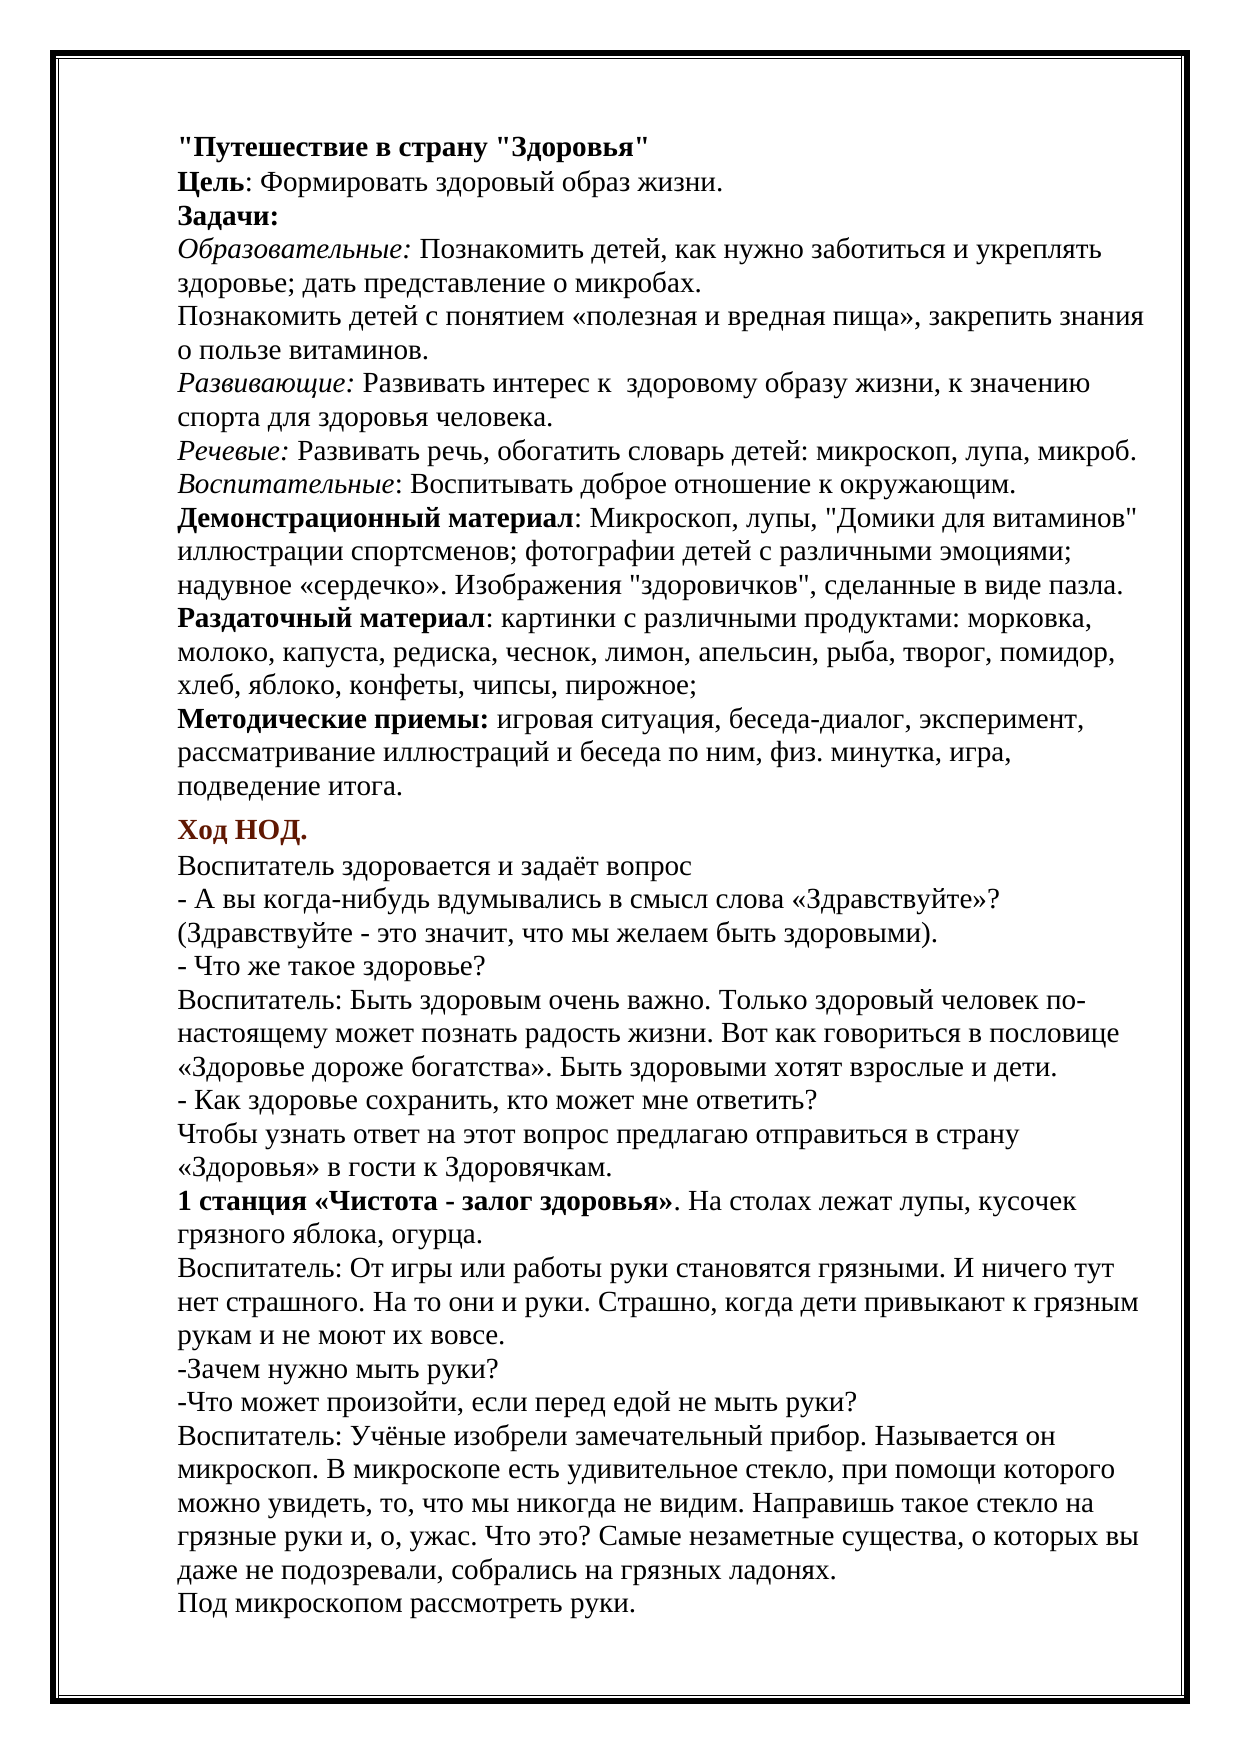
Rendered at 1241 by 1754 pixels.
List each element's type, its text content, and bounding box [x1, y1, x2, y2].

text Задачи: [177, 198, 1152, 231]
text Воспитатель здоровается и задаёт вопрос [177, 848, 1152, 881]
text -Что может произойти, если перед едой не мыть руки? [177, 1384, 1152, 1418]
text - А вы когда-нибудь вдумывались в смысл слова «Здравствуйте»? [177, 881, 1152, 915]
text (Здравствуйте - это значит, что мы желаем быть здоровыми). [177, 915, 1152, 948]
text Ход НОД. [177, 812, 1152, 846]
text "Путешествие в страну "Здоровья" [177, 129, 1152, 162]
text Цель: Формировать здоровый образ жизни. [177, 164, 1152, 198]
text Познакомить детей с понятием «полезная и вредная пища», закрепить знания о пользе витаминов. [177, 298, 1152, 366]
text Воспитательные: Воспитывать доброе отношение к окружающим. [177, 466, 1152, 500]
text Воспитатель: От игры или работы руки становятся грязными. И ничего тут нет страшного. На то они и руки. Страшно, когда дети привыкают к грязным рукам и не моют их вовсе. [177, 1250, 1152, 1351]
text -Зачем нужно мыть руки? [177, 1351, 1152, 1384]
text Демонстрационный материал: Микроскоп, лупы, "Домики для витаминов" иллюстрации спортсменов; фотографии детей с различными эмоциями; надувное «сердечко». Изображения "здоровичков", сделанные в виде пазла. [177, 500, 1152, 600]
text Воспитатель: Учёные изобрели замечательный прибор. Называется он микроскоп. В микроскопе есть удивительное стекло, при помощи которого можно увидеть, то, что мы никогда не видим. Направишь такое стекло на грязные руки и, о, ужас. Что это? Самые незаметные существа, о которых вы даже не подозревали, собрались на грязных ладонях. [177, 1418, 1152, 1586]
text Методические приемы: игровая ситуация, беседа-диалог, эксперимент, рассматривание иллюстраций и беседа по ним, физ. минутка, игра, подведение итога. [177, 701, 1152, 802]
text Образовательные: Познакомить детей, как нужно заботиться и укреплять здоровье; дать представление о микробах. [177, 231, 1152, 298]
text Развивающие: Развивать интерес к здоровому образу жизни, к значению спорта для здоровья человека. [177, 366, 1152, 433]
text Чтобы узнать ответ на этот вопрос предлагаю отправиться в страну «Здоровья» в гости к Здоровячкам. [177, 1116, 1152, 1183]
text Речевые: Развивать речь, обогатить словарь детей: микроскоп, лупа, микроб. [177, 433, 1152, 466]
text Воспитатель: Быть здоровым очень важно. Только здоровый человек по-настоящему может познать радость жизни. Вот как говориться в пословице «Здоровье дороже богатства». Быть здоровыми хотят взрослые и дети. [177, 982, 1152, 1082]
text 1 станция «Чистота - залог здоровья». На столах лежат лупы, кусочек грязного яблока, огурца. [177, 1183, 1152, 1250]
text Под микроскопом рассмотреть руки. [177, 1586, 1152, 1619]
text - Что же такое здоровье? [177, 948, 1152, 982]
text - Как здоровье сохранить, кто может мне ответить? [177, 1082, 1152, 1116]
text Раздаточный материал: картинки с различными продуктами: морковка, молоко, капуста, редиска, чеснок, лимон, апельсин, рыба, творог, помидор, хлеб, яблоко, конфеты, чипсы, пирожное; [177, 600, 1152, 701]
